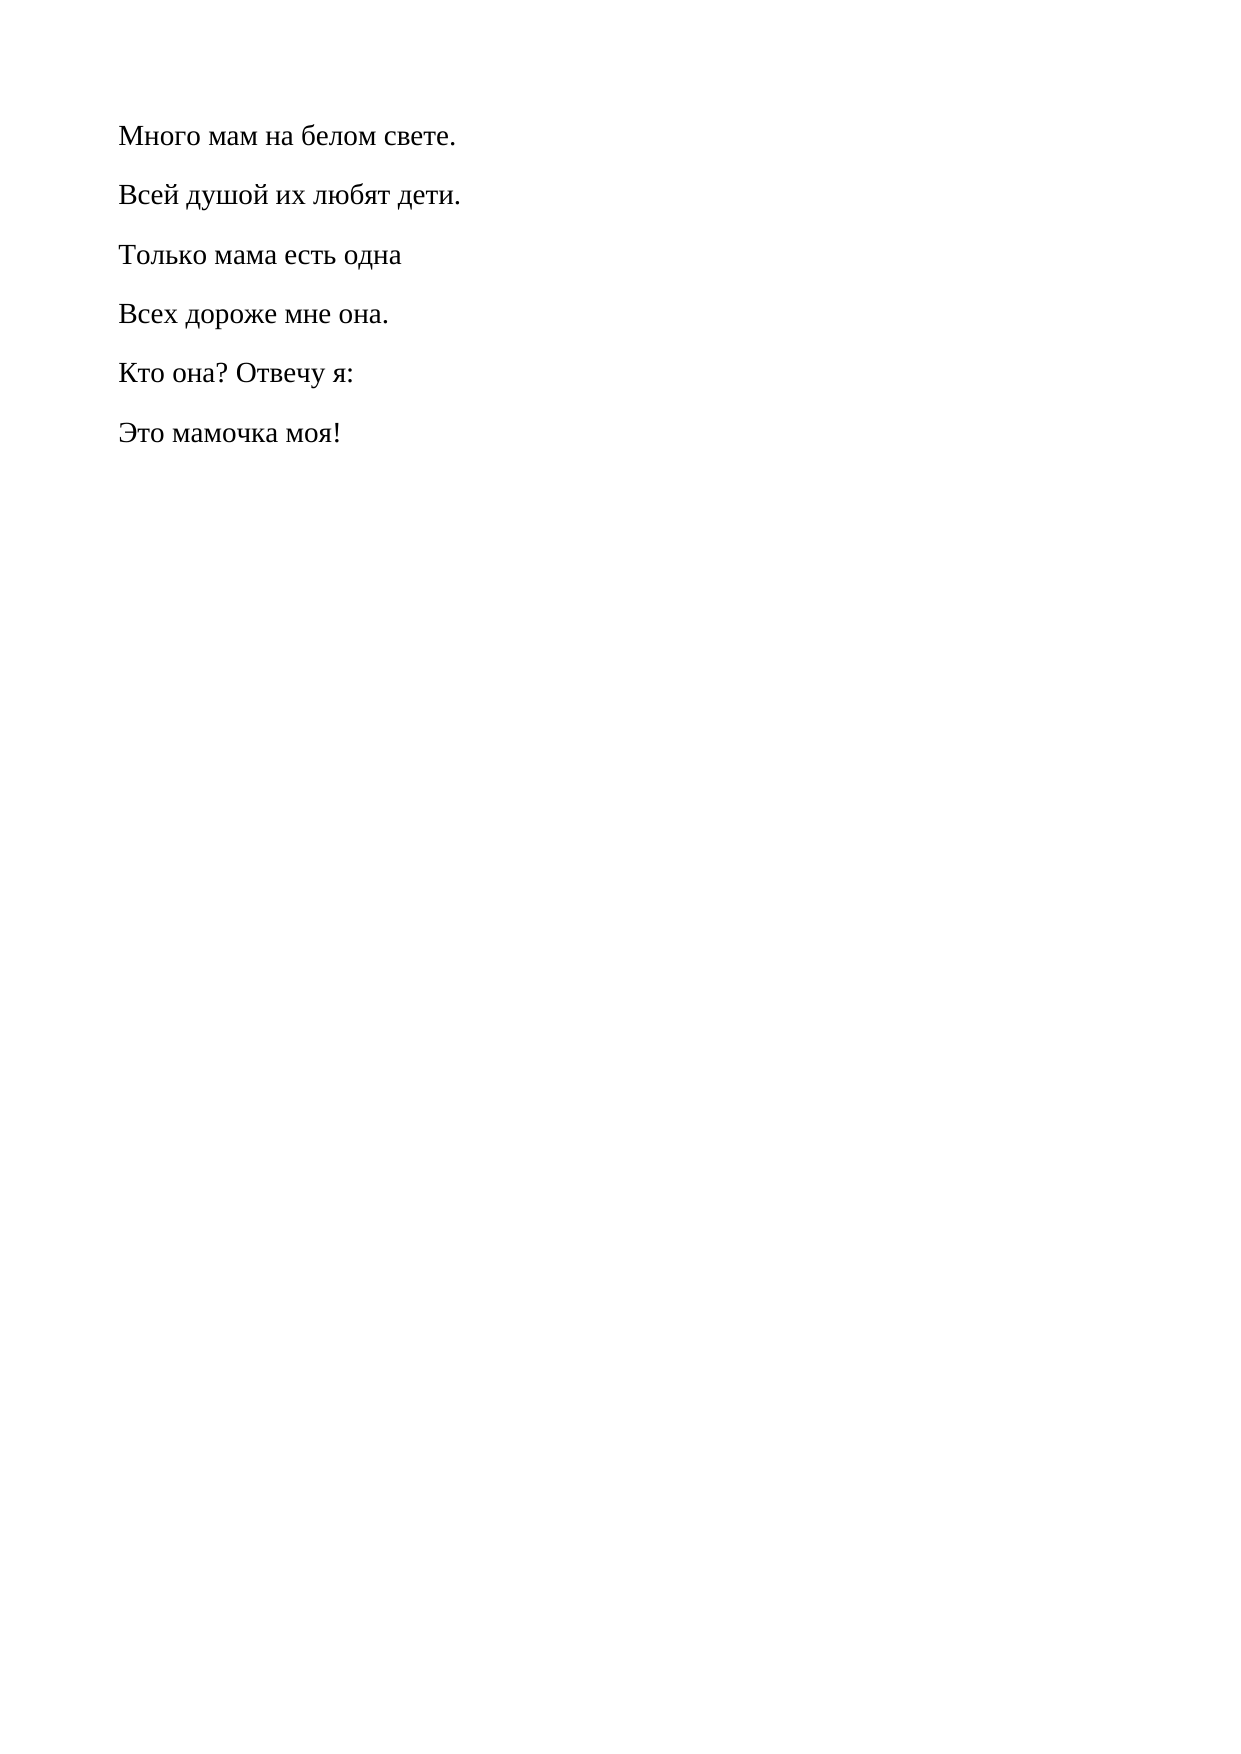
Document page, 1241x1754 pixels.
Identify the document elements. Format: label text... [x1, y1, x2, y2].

text Это мамочка моя! [118, 415, 1122, 448]
text Только мама есть одна [118, 237, 1122, 270]
text Кто она? Отвечу я: [118, 356, 1122, 389]
text Всех дороже мне она. [118, 296, 1122, 330]
text Много мам на белом свете. [118, 118, 1122, 152]
text Всей душой их любят дети. [118, 177, 1122, 211]
